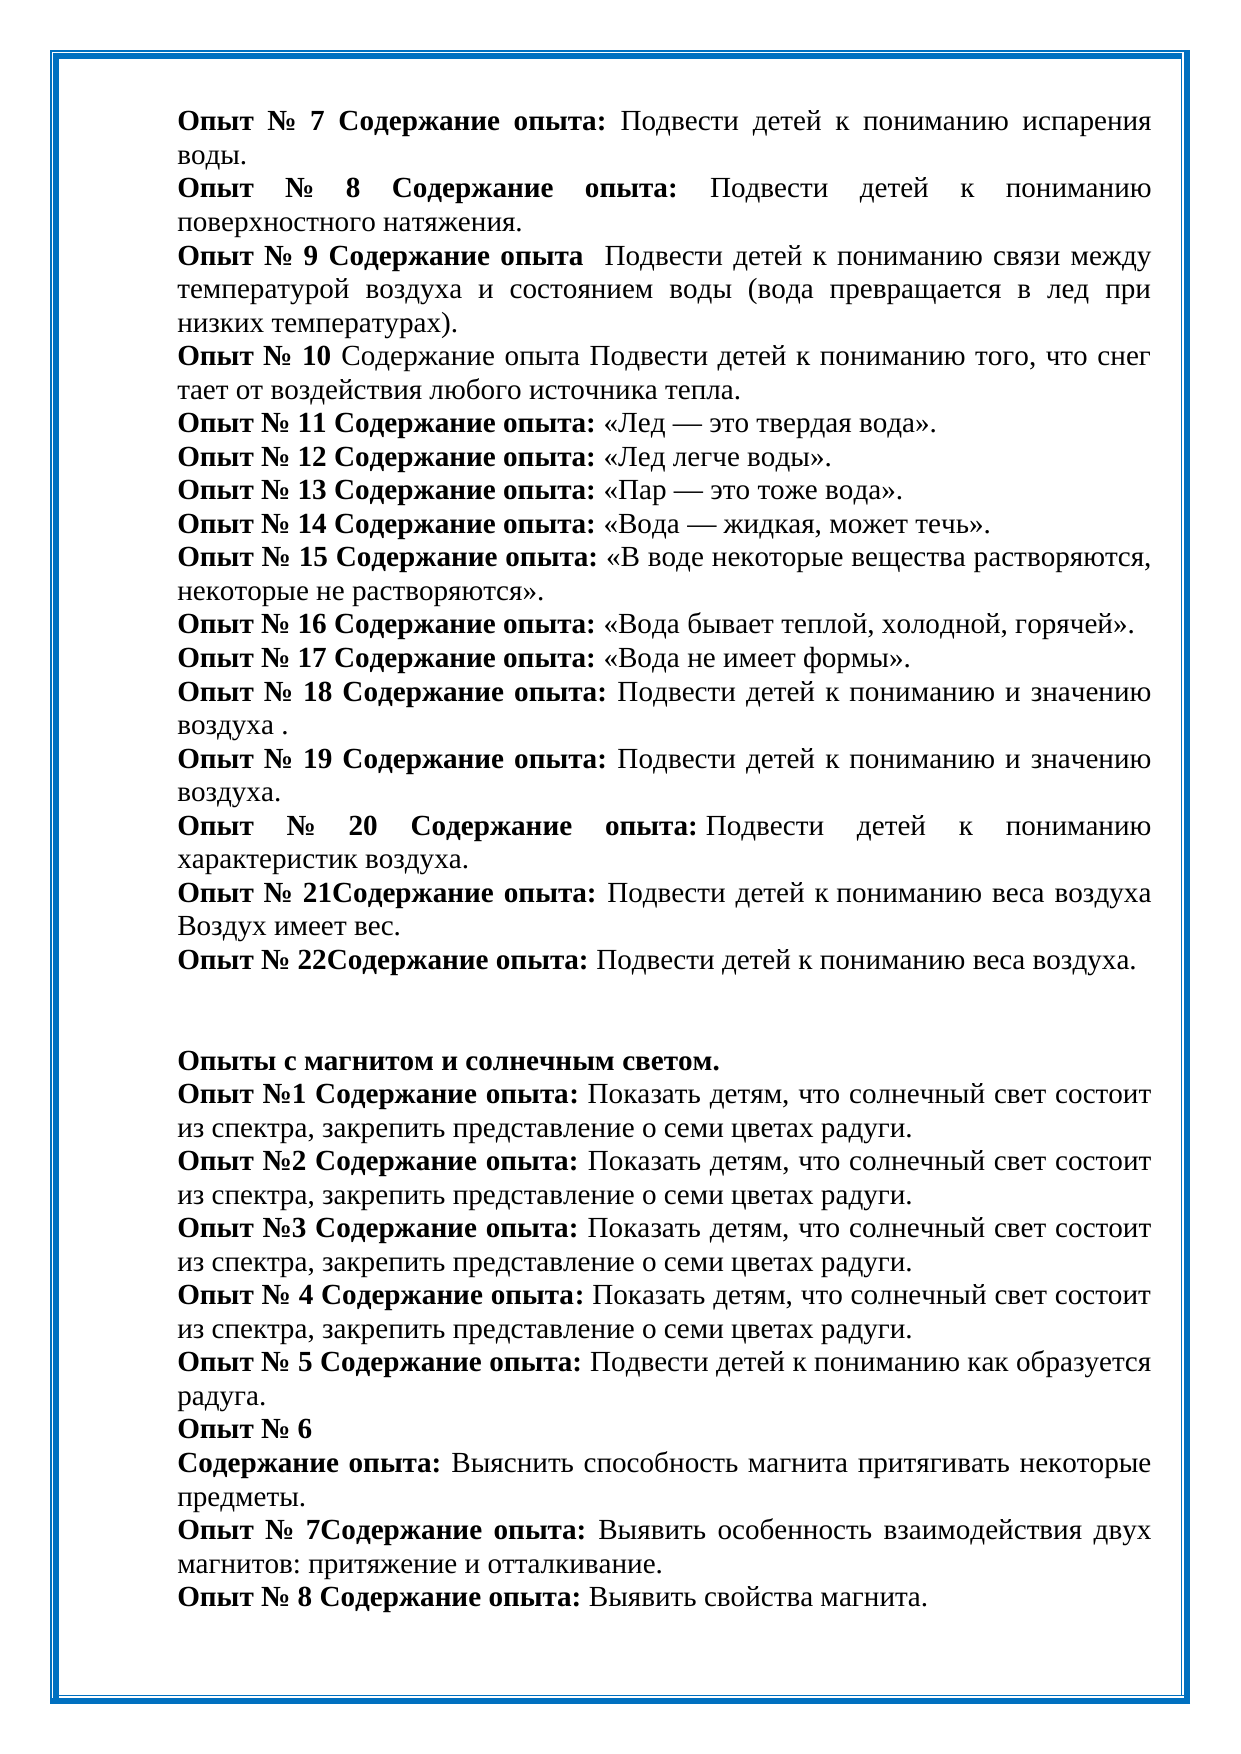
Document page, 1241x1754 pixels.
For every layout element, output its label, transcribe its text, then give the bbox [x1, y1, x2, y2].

text Опыт № 9 Содержание опыта Подвести детей к пониманию связи между температурой воздуха и состоянием воды (вода превращается в лед при низких температурах). [177, 238, 1152, 338]
text Опыт № 5 Содержание опыта: Подвести детей к пониманию как образуется радуга. [177, 1344, 1152, 1412]
text Опыт № 7 Содержание опыта: Подвести детей к пониманию испарения воды. [177, 103, 1152, 171]
text Опыт №1 Содержание опыта: Показать детям, что солнечный свет состоит из спектра, закрепить представление о семи цветах радуги. [177, 1076, 1152, 1143]
text Опыт № 17 Содержание опыта: «Вода не имеет формы». [177, 640, 1152, 674]
text Опыты с магнитом и солнечным светом. [177, 1043, 1152, 1076]
text Опыт № 19 Содержание опыта: Подвести детей к пониманию и значению воздуха. [177, 741, 1152, 808]
text Опыт № 22Содержание опыта: Подвести детей к пониманию веса воздуха. [177, 942, 1152, 976]
text Опыт № 16 Содержание опыта: «Вода бывает теплой, холодной, горячей». [177, 607, 1152, 640]
text Опыт № 7Содержание опыта: Выявить особенность взаимодействия двух магнитов: притяжение и отталкивание. [177, 1512, 1152, 1579]
text Опыт № 13 Содержание опыта: «Пар — это тоже вода». [177, 472, 1152, 506]
text Содержание опыта: Выяснить способность магнита притягивать некоторые предметы. [177, 1445, 1152, 1512]
text Опыт № 18 Содержание опыта: Подвести детей к пониманию и значению воздуха . [177, 674, 1152, 741]
text Опыт № 8 Содержание опыта: Выявить свойства магнита. [177, 1579, 1152, 1613]
text Опыт № 20 Содержание опыта: Подвести детей к пониманию характеристик воздуха. [177, 808, 1152, 875]
text Опыт № 8 Содержание опыта: Подвести детей к пониманию поверхностного натяжения. [177, 171, 1152, 238]
text Опыт №2 Содержание опыта: Показать детям, что солнечный свет состоит из спектра, закрепить представление о семи цветах радуги. [177, 1143, 1152, 1210]
text Опыт № 11 Содержание опыта: «Лед — это твердая вода». [177, 405, 1152, 439]
text Опыт № 6 [177, 1412, 1152, 1445]
text Опыт № 4 Содержание опыта: Показать детям, что солнечный свет состоит из спектра, закрепить представление о семи цветах радуги. [177, 1277, 1152, 1344]
text Опыт № 10 Содержание опыта Подвести детей к пониманию того, что снег тает от воздействия любого источника тепла. [177, 338, 1152, 405]
text Опыт № 14 Содержание опыта: «Вода — жидкая, может течь». [177, 506, 1152, 539]
text Опыт № 12 Содержание опыта: «Лед легче воды». [177, 439, 1152, 472]
text Опыт №3 Содержание опыта: Показать детям, что солнечный свет состоит из спектра, закрепить представление о семи цветах радуги. [177, 1210, 1152, 1277]
text Опыт № 15 Содержание опыта: «В воде некоторые вещества растворяются, некоторые не растворяются». [177, 539, 1152, 607]
text Опыт № 21Содержание опыта: Подвести детей к пониманию веса воздуха Воздух имеет вес. [177, 875, 1152, 942]
